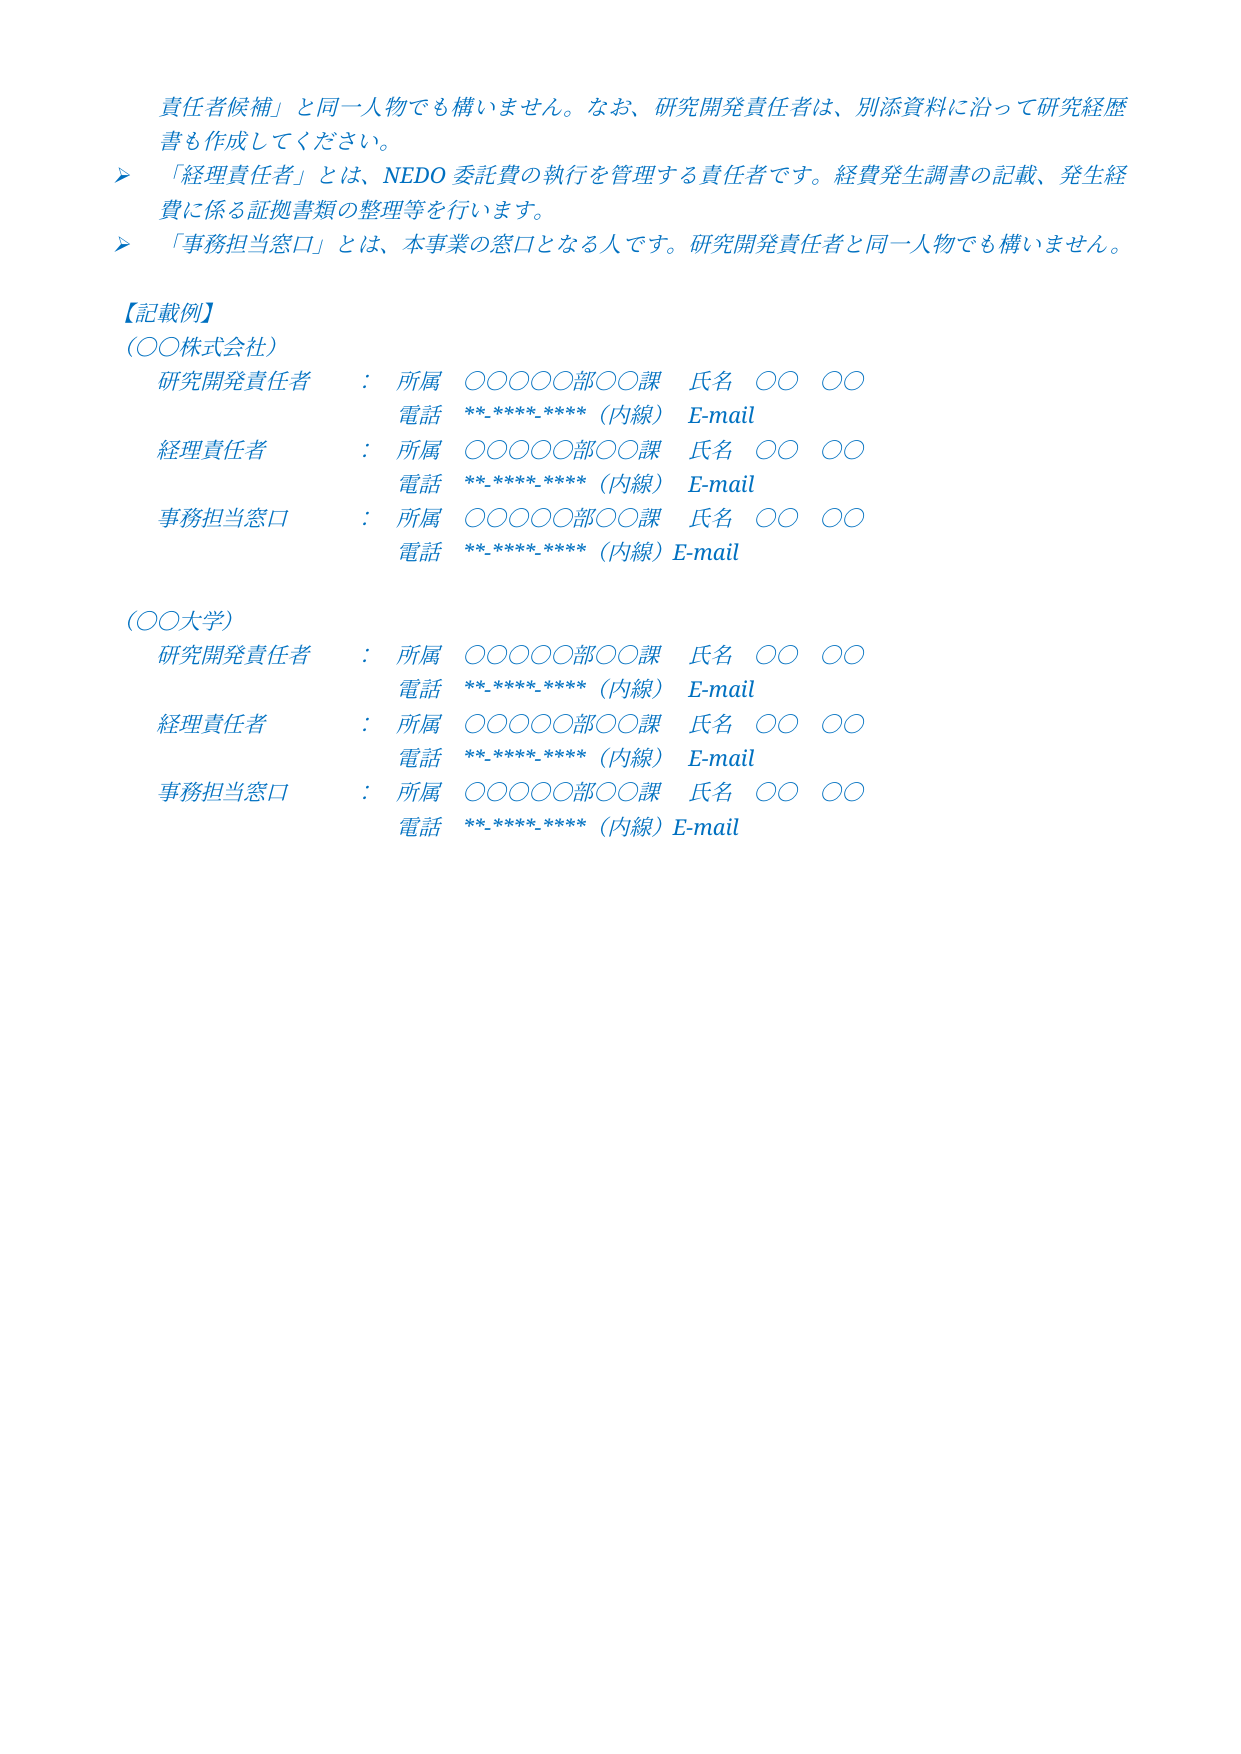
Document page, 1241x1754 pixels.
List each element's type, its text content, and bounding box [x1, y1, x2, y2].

text 経理責任者 ： 所属 ○○○○○部○○課 氏名 ○○ ○○ [112, 706, 1128, 740]
text （〇〇大学） [112, 603, 1128, 637]
text 経理責任者 ： 所属 ○○○○○部○○課 氏名 ○○ ○○ [112, 431, 1128, 466]
list 「経理責任者」とは、NEDO委託費の執行を管理する責任者です。経費発生調書の記載、発生経費に係る証拠書類の整理等を行います。 [112, 157, 1128, 226]
text 事務担当窓口 ： 所属 ○○○○○部○○課 氏名 ○○ ○○ [112, 500, 1128, 534]
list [112, 89, 1128, 157]
text 電話 **-****-****（内線） E-mail [112, 740, 1128, 774]
text 電話 **-****-****（内線） E-mail [112, 671, 1128, 706]
text 電話 **-****-****（内線） E-mail [112, 466, 1128, 500]
text 電話 **-****-****（内線） E-mail [112, 397, 1128, 431]
text （〇〇株式会社） [112, 329, 1128, 363]
text 電話 **-****-****（内線）E-mail [112, 534, 1128, 568]
text 電話 **-****-****（内線）E-mail [112, 808, 1128, 843]
text 研究開発責任者 ： 所属 ○○○○○部○○課 氏名 ○○ ○○ [112, 363, 1128, 397]
text 事務担当窓口 ： 所属 ○○○○○部○○課 氏名 ○○ ○○ [112, 774, 1128, 808]
text 研究開発責任者 ： 所属 ○○○○○部○○課 氏名 ○○ ○○ [112, 637, 1128, 671]
text 【記載例】 [112, 294, 1128, 329]
list 「事務担当窓口」とは、本事業の窓口となる人です。研究開発責任者と同一人物でも構いません。 [112, 226, 1128, 260]
